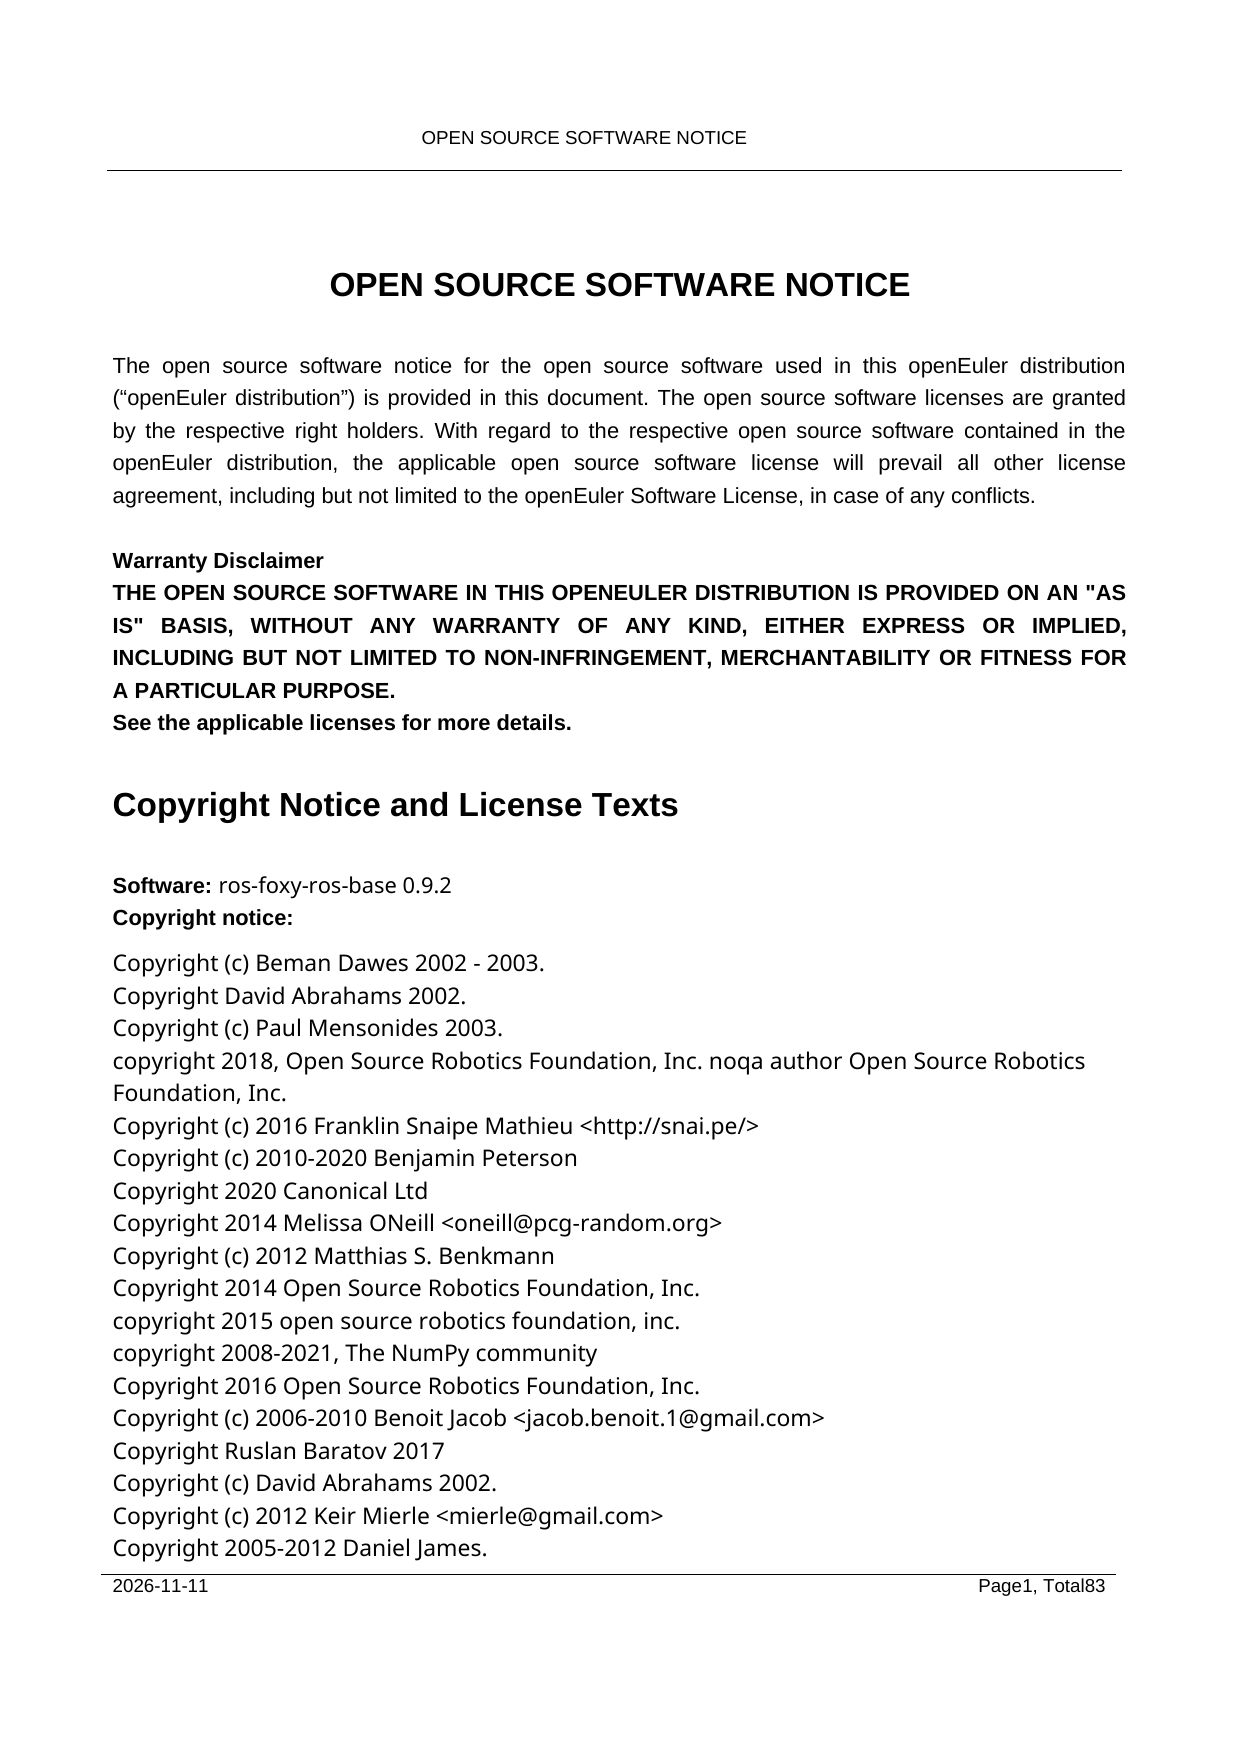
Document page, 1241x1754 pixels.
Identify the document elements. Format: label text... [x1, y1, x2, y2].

text Copyright Notice and License Texts [112, 771, 1128, 836]
text THE OPEN SOURCE SOFTWARE IN THIS OPENEULER DISTRIBUTION IS PROVIDED ON AN "AS IS" BASIS, WITHOUT ANY WARRANTY OF ANY KIND, EITHER EXPRESS OR IMPLIED, INCLUDING BUT NOT LIMITED TO NON-INFRINGEMENT, MERCHANTABILITY OR FITNESS FOR A PARTICULAR PURPOSE. See the applicable licenses for more details. [112, 576, 1128, 739]
title Software: ros-foxy-ros-base 0.9.2 [112, 869, 1128, 901]
text The open source software notice for the open source software used in this openEuler distribution (“openEuler distribution”) is provided in this document. The open source software licenses are granted by the respective right holders. With regard to the respective open source software contained in the openEuler distribution, the applicable open source software license will prevail all other license agreement, including but not limited to the openEuler Software License, in case of any conflicts. [112, 349, 1128, 511]
text Copyright notice: [112, 901, 1128, 934]
text OPEN SOURCE SOFTWARE NOTICE [112, 251, 1128, 316]
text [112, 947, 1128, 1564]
text Warranty Disclaimer [112, 544, 1128, 576]
